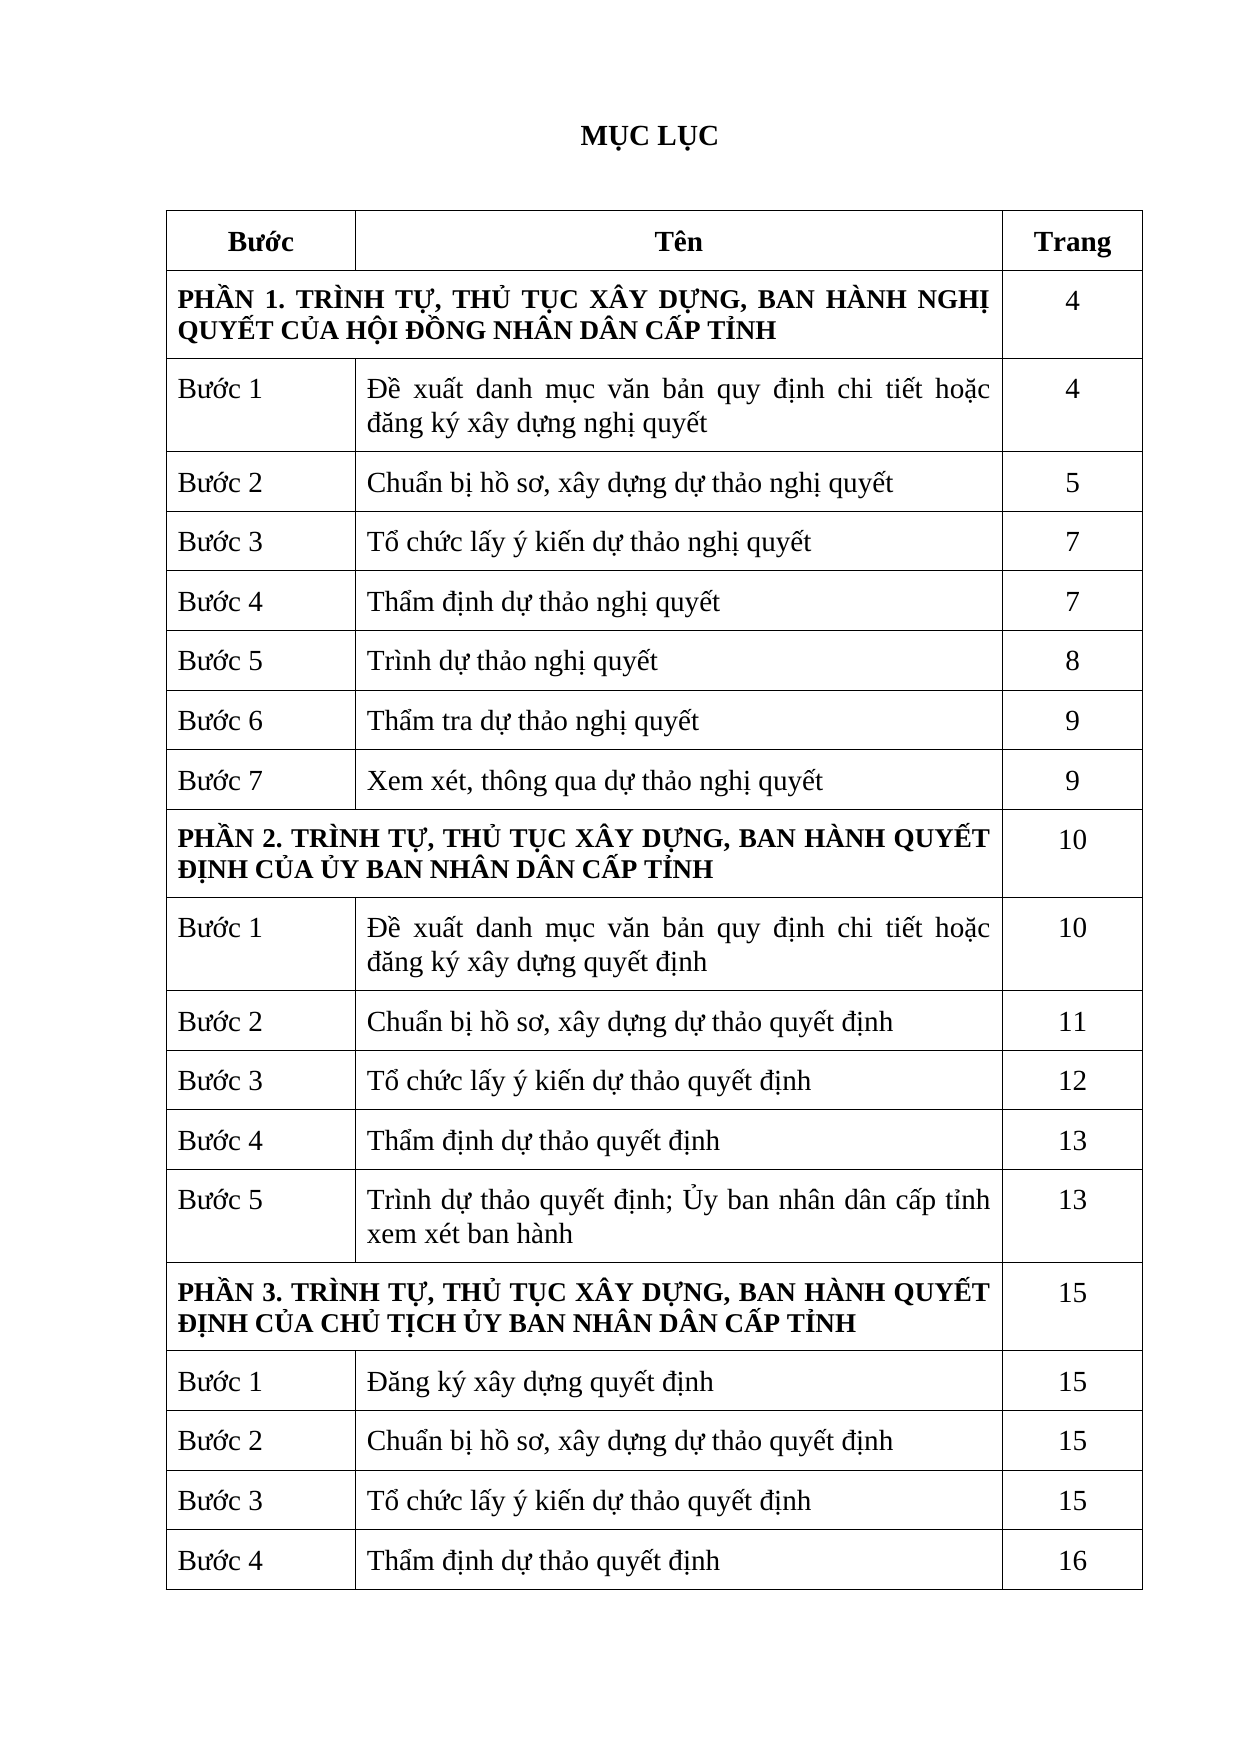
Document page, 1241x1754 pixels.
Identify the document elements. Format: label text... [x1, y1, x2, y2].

table_cell Trình dự thảo nghị quyết [356, 631, 1002, 689]
table_cell 16 [1003, 1530, 1142, 1589]
table_header Tên [356, 211, 1002, 270]
table_cell 15 [1003, 1411, 1142, 1469]
table_cell Bước 2 [167, 991, 355, 1050]
table_cell PHẦN 2. TRÌNH TỰ, THỦ TỤC XÂY DỰNG, BAN HÀNH QUYẾT ĐỊNH CỦA ỦY BAN NHÂN DÂN CẤP TỈNH [167, 810, 1002, 897]
table_cell 12 [1003, 1051, 1142, 1109]
table_cell Chuẩn bị hồ sơ, xây dựng dự thảo quyết định [356, 1411, 1002, 1469]
table_cell Bước 3 [167, 1471, 355, 1529]
table_cell 9 [1003, 750, 1142, 809]
table_cell Bước 3 [167, 1051, 355, 1109]
table_cell 15 [1003, 1351, 1142, 1410]
table_cell Thẩm tra dự thảo nghị quyết [356, 691, 1002, 749]
table_cell Thẩm định dự thảo quyết định [356, 1110, 1002, 1169]
table_cell Bước 1 [167, 1351, 355, 1410]
table_cell 9 [1003, 691, 1142, 749]
table_cell Đăng ký xây dựng quyết định [356, 1351, 1002, 1410]
table_cell 11 [1003, 991, 1142, 1050]
table_cell Tổ chức lấy ý kiến dự thảo quyết định [356, 1471, 1002, 1529]
table_cell Bước 2 [167, 1411, 355, 1469]
table_cell 7 [1003, 512, 1142, 570]
table_cell Thẩm định dự thảo quyết định [356, 1530, 1002, 1589]
table_cell Đề xuất danh mục văn bản quy định chi tiết hoặc đăng ký xây dựng nghị quyết [356, 359, 1002, 451]
table_cell 5 [1003, 452, 1142, 511]
table_cell Đề xuất danh mục văn bản quy định chi tiết hoặc đăng ký xây dựng quyết định [356, 898, 1002, 990]
table_cell Chuẩn bị hồ sơ, xây dựng dự thảo quyết định [356, 991, 1002, 1050]
table_cell Trình dự thảo quyết định; Ủy ban nhân dân cấp tỉnh xem xét ban hành [356, 1170, 1002, 1262]
table_cell PHẦN 3. TRÌNH TỰ, THỦ TỤC XÂY DỰNG, BAN HÀNH QUYẾT ĐỊNH CỦA CHỦ TỊCH ỦY BAN NHÂN DÂN CẤP TỈNH [167, 1263, 1002, 1350]
table_cell Bước 2 [167, 452, 355, 511]
table_cell Bước 4 [167, 571, 355, 630]
table_cell Thẩm định dự thảo nghị quyết [356, 571, 1002, 630]
table_cell 10 [1003, 898, 1142, 990]
table_cell Bước 4 [167, 1110, 355, 1169]
table_cell Bước 4 [167, 1530, 355, 1589]
table_cell Bước 5 [167, 1170, 355, 1262]
table_cell Bước 6 [167, 691, 355, 749]
table_cell 13 [1003, 1110, 1142, 1169]
table_cell Bước 3 [167, 512, 355, 570]
table_cell 13 [1003, 1170, 1142, 1262]
table_cell Chuẩn bị hồ sơ, xây dựng dự thảo nghị quyết [356, 452, 1002, 511]
table_header Trang [1003, 211, 1142, 270]
table_cell Bước 1 [167, 359, 355, 451]
table_cell PHẦN 1. TRÌNH TỰ, THỦ TỤC XÂY DỰNG, BAN HÀNH NGHỊ QUYẾT CỦA HỘI ĐỒNG NHÂN DÂN CẤP TỈNH [167, 271, 1002, 358]
table_header Bước [167, 211, 355, 270]
table_cell 4 [1003, 271, 1142, 358]
text MỤC LỤC [177, 118, 1122, 152]
table_cell 4 [1003, 359, 1142, 451]
table_cell 15 [1003, 1471, 1142, 1529]
table_cell Tổ chức lấy ý kiến dự thảo quyết định [356, 1051, 1002, 1109]
table_cell Bước 7 [167, 750, 355, 809]
table_cell Tổ chức lấy ý kiến dự thảo nghị quyết [356, 512, 1002, 570]
table_cell Bước 1 [167, 898, 355, 990]
table_cell 7 [1003, 571, 1142, 630]
table_cell 8 [1003, 631, 1142, 689]
table_cell Bước 5 [167, 631, 355, 689]
table_cell Xem xét, thông qua dự thảo nghị quyết [356, 750, 1002, 809]
table_cell 10 [1003, 810, 1142, 897]
table_cell 15 [1003, 1263, 1142, 1350]
